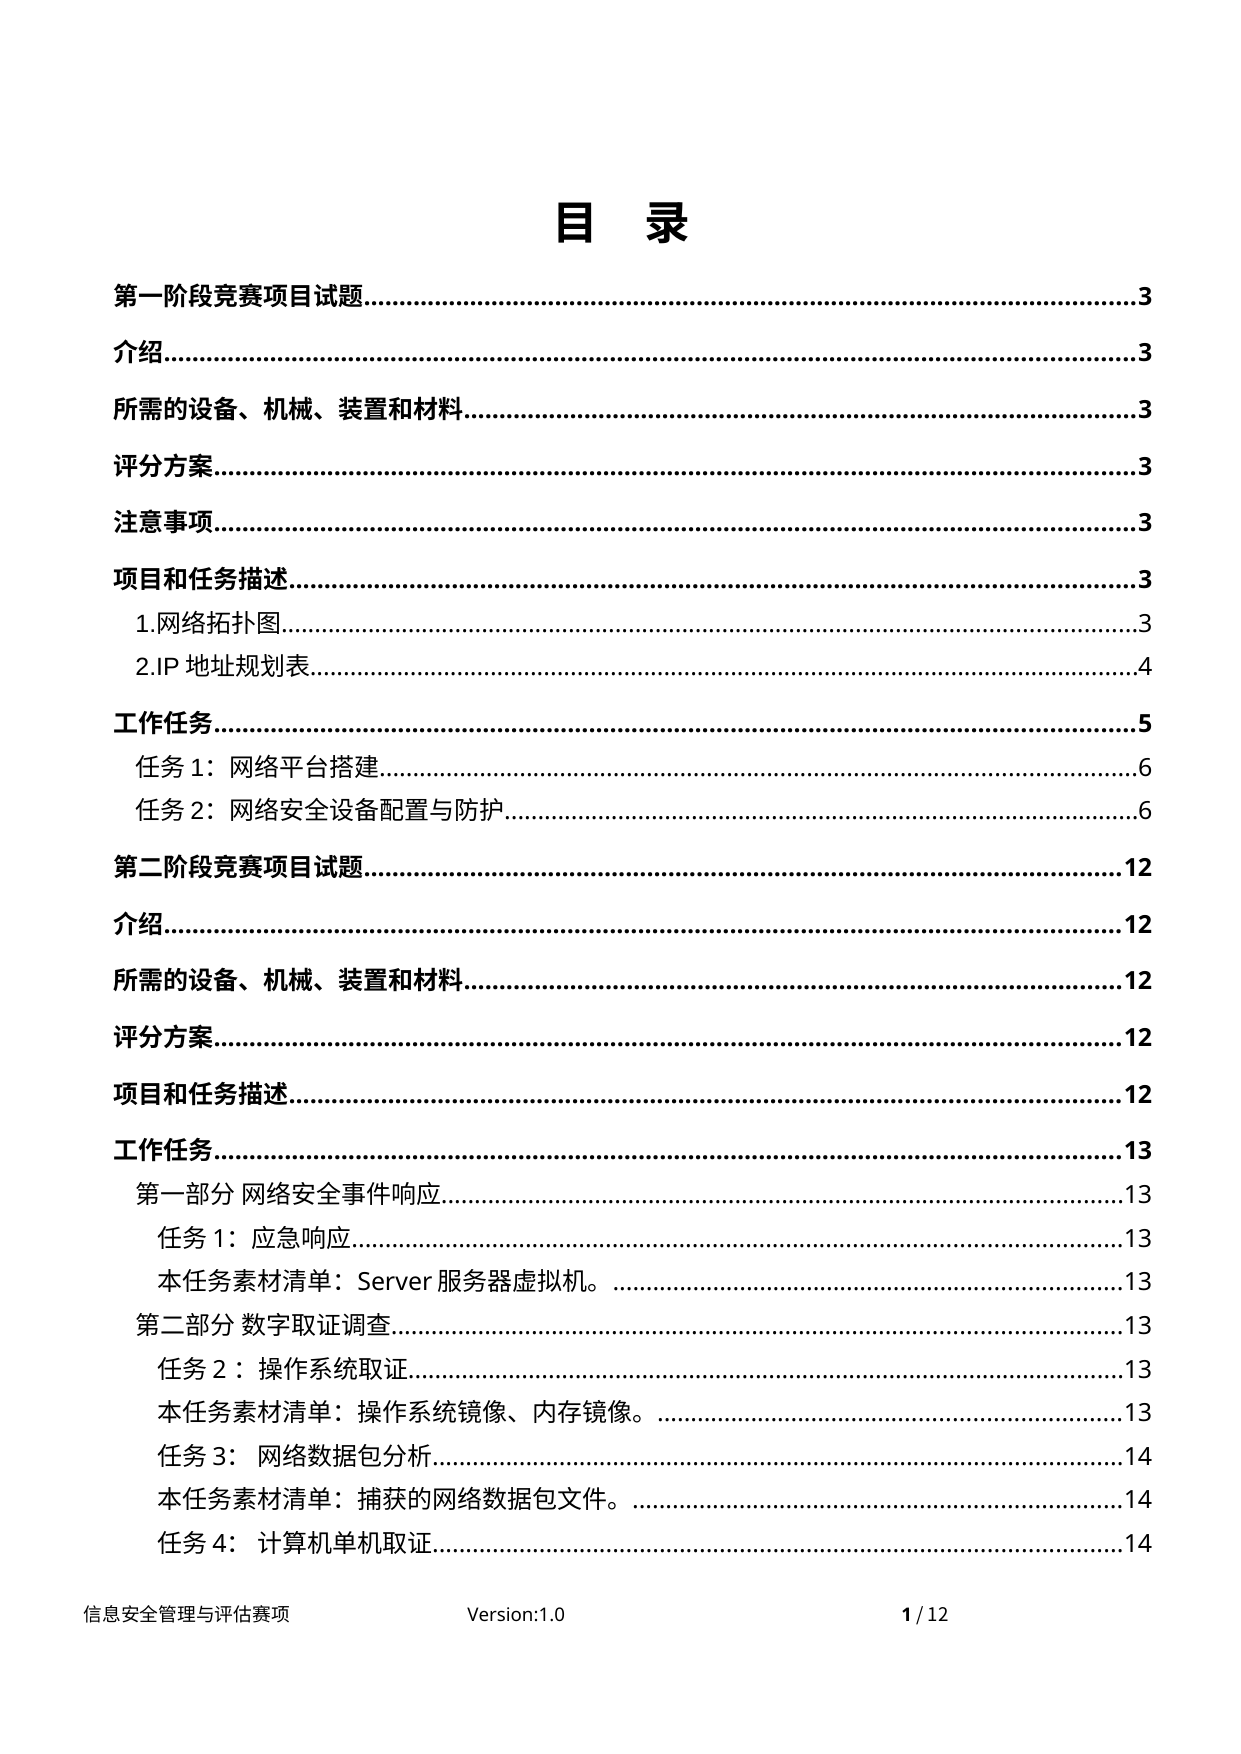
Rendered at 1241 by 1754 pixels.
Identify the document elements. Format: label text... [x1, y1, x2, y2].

text 目 录 [90, 173, 1153, 256]
